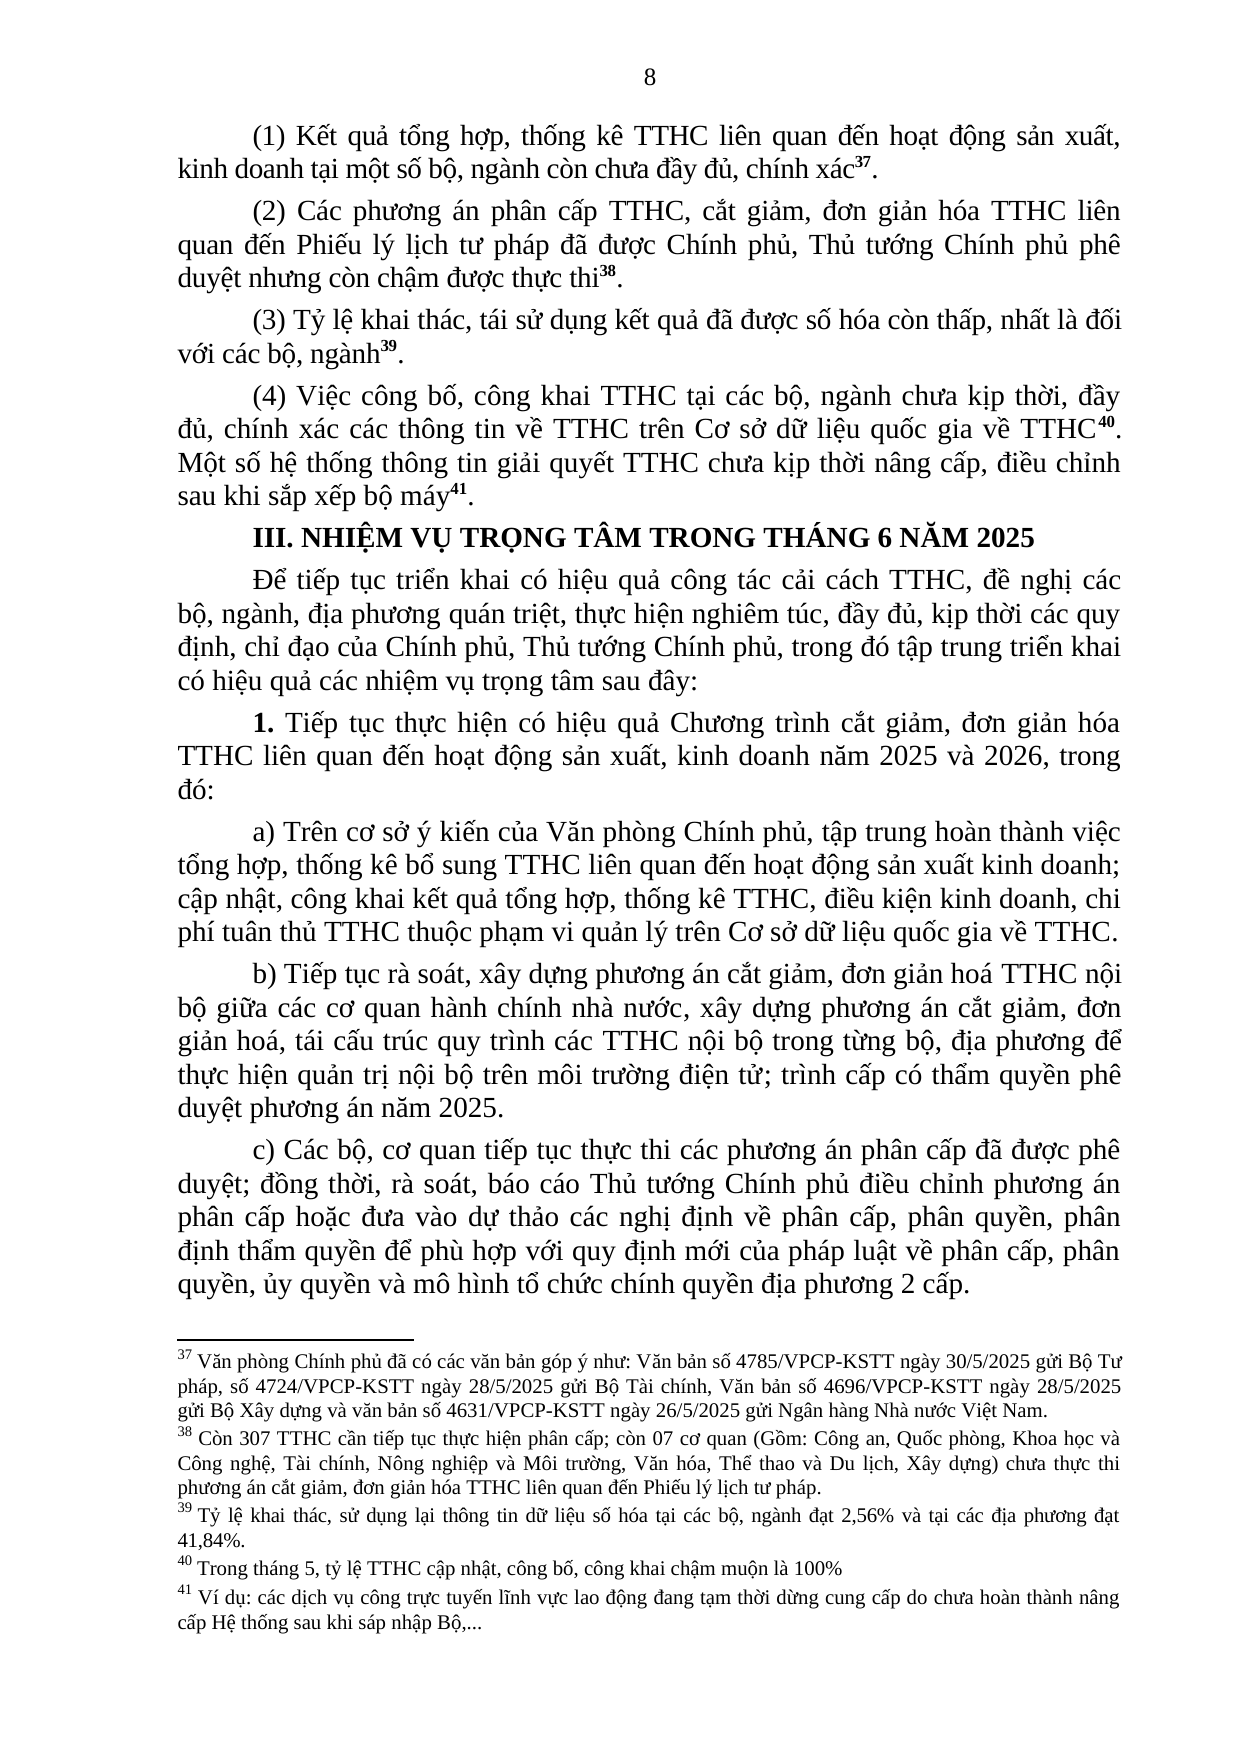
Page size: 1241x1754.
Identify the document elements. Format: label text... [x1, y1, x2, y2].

text Để tiếp tục triển khai có hiệu quả công tác cải cách TTHC, đề nghị các bộ, ngành, địa phương quán triệt, thực hiện nghiêm túc, đầy đủ, kịp thời các quy định, chỉ đạo của Chính phủ, Thủ tướng Chính phủ, trong đó tập trung triển khai có hiệu quả các nhiệm vụ trọng tâm sau đây: [177, 562, 1122, 696]
text b) Tiếp tục rà soát, xây dựng phương án cắt giảm, đơn giản hoá TTHC nội bộ giữa các cơ quan hành chính nhà nước, xây dựng phương án cắt giảm, đơn giản hoá, tái cấu trúc quy trình các TTHC nội bộ trong từng bộ, địa phương để thực hiện quản trị nội bộ trên môi trường điện tử; trình cấp có thẩm quyền phê duyệt phương án năm 2025. [177, 956, 1122, 1124]
text (2) Các phương án phân cấp TTHC, cắt giảm, đơn giản hóa TTHC liên quan đến Phiếu lý lịch tư pháp đã được Chính phủ, Thủ tướng Chính phủ phê duyệt nhưng còn chậm được thực thi. [177, 193, 1122, 294]
text III. NHIỆM VỤ TRỌNG TÂM TRONG THÁNG 6 NĂM 2025 [177, 520, 1122, 554]
text (4) Việc công bố, công khai TTHC tại các bộ, ngành chưa kịp thời, đầy đủ, chính xác các thông tin về TTHC trên Cơ sở dữ liệu quốc gia về TTHC. Một số hệ thống thông tin giải quyết TTHC chưa kịp thời nâng cấp, điều chỉnh sau khi sắp xếp bộ máy. [177, 378, 1122, 512]
text (3) Tỷ lệ khai thác, tái sử dụng kết quả đã được số hóa còn thấp, nhất là đối với các bộ, ngành. [177, 302, 1122, 369]
text 1. Tiếp tục thực hiện có hiệu quả Chương trình cắt giảm, đơn giản hóa TTHC liên quan đến hoạt động sản xuất, kinh doanh năm 2025 và 2026, trong đó: [177, 705, 1122, 805]
text a) Trên cơ sở ý kiến của Văn phòng Chính phủ, tập trung hoàn thành việc tổng hợp, thống kê bổ sung TTHC liên quan đến hoạt động sản xuất kinh doanh; cập nhật, công khai kết quả tổng hợp, thống kê TTHC, điều kiện kinh doanh, chi phí tuân thủ TTHC thuộc phạm vi quản lý trên Cơ sở dữ liệu quốc gia về TTHC. [177, 814, 1122, 948]
text (1) Kết quả tổng hợp, thống kê TTHC liên quan đến hoạt động sản xuất, kinh doanh tại một số bộ, ngành còn chưa đầy đủ, chính xác. [177, 118, 1122, 185]
text c) Các bộ, cơ quan tiếp tục thực thi các phương án phân cấp đã được phê duyệt; đồng thời, rà soát, báo cáo Thủ tướng Chính phủ điều chỉnh phương án phân cấp hoặc đưa vào dự thảo các nghị định về phân cấp, phân quyền, phân định thẩm quyền để phù hợp với quy định mới của pháp luật về phân cấp, phân quyền, ủy quyền và mô hình tổ chức chính quyền địa phương 2 cấp. [177, 1132, 1122, 1300]
